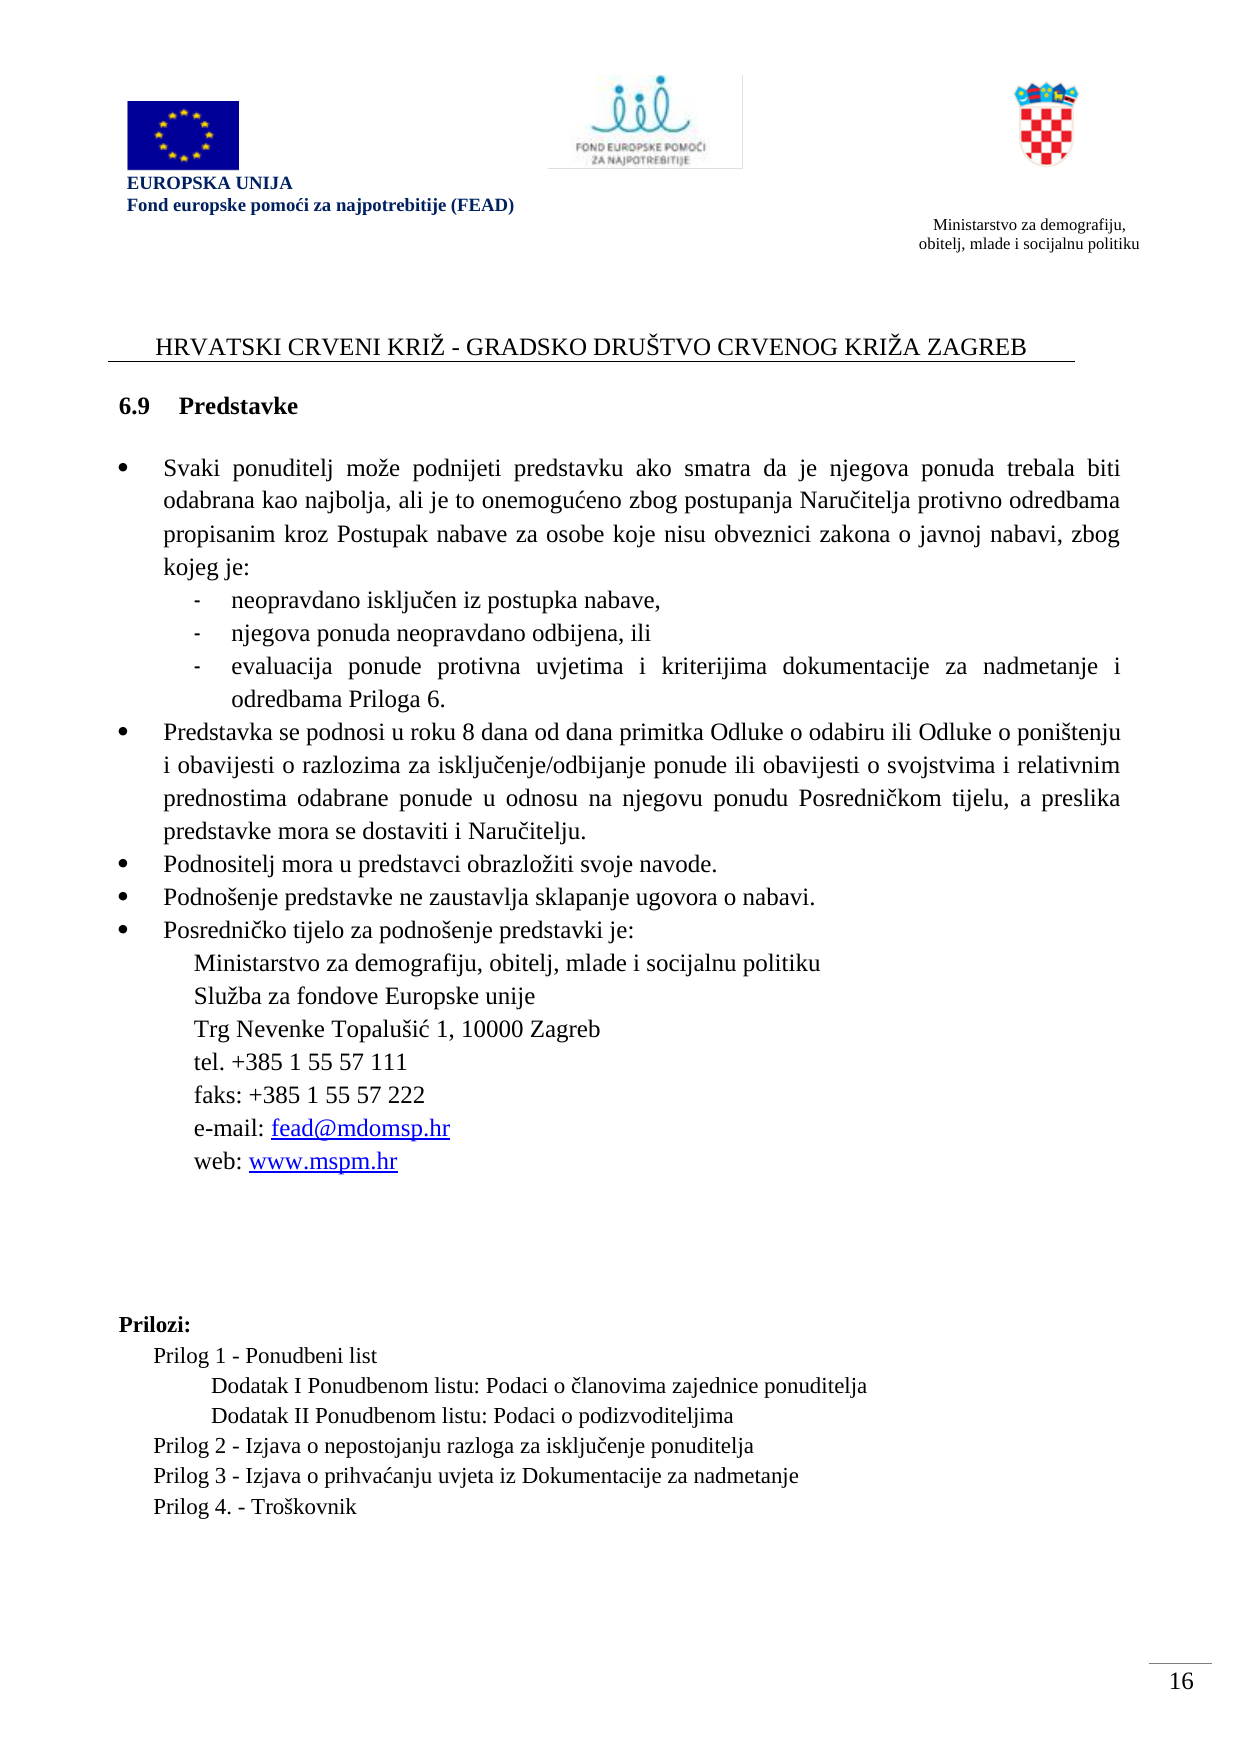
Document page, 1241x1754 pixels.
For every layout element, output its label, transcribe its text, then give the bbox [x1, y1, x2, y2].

list njegova ponuda neopravdano odbijena, ili [194, 618, 1121, 647]
text Prilozi: [119, 1311, 1121, 1338]
text Dodatak I Ponudbenom listu: Podaci o članovima zajednice ponuditelja [194, 1372, 1121, 1398]
list Svaki ponuditelj može podnijeti predstavku ako smatra da je njegova ponuda trebala biti odabrana kao najbolja, ali je to onemogućeno zbog postupanja Naručitelja protivno odredbama propisanim kroz Postupak nabave za osobe koje nisu obveznici zakona o javnoj nabavi, zbog kojeg je: [119, 453, 1121, 580]
subtitle Predstavke [119, 391, 1121, 419]
list Predstavka se podnosi u roku 8 dana od dana primitka Odluke o odabiru ili Odluke o poništenju i obavijesti o razlozima za isključenje/odbijanje ponude ili obavijesti o svojstvima i relativnim prednostima odabrane ponude u odnosu na njegovu ponudu Posredničkom tijelu, a preslika predstavke mora se dostaviti i Naručitelju. [119, 717, 1121, 845]
picture [547, 75, 746, 172]
text e-mail: fead@mdomsp.hr [194, 1113, 1121, 1142]
text Ministarstvo za demografiju, obitelj, mlade i socijalnu politiku [194, 948, 1121, 977]
list neopravdano isključen iz postupka nabave, [194, 585, 1121, 613]
text tel. +385 1 55 57 111 [194, 1047, 1121, 1076]
text Dodatak II Ponudbenom listu: Podaci o podizvoditeljima [194, 1402, 1121, 1428]
list Posredničko tijelo za podnošenje predstavki je: [119, 915, 1121, 944]
text web: www.mspm.hr [194, 1146, 1121, 1175]
text Prilog 3 - Izjava o prihvaćanju uvjeta iz Dokumentacije za nadmetanje [119, 1462, 1121, 1489]
text Prilog 2 - Izjava o nepostojanju razloga za isključenje ponuditelja [119, 1432, 1121, 1459]
picture [126, 101, 239, 172]
list evaluacija ponude protivna uvjetima i kriterijima dokumentacije za nadmetanje i odredbama Priloga 6. [194, 651, 1121, 713]
text Prilog 1 - Ponudbeni list [119, 1342, 1121, 1368]
list Podnositelj mora u predstavci obrazložiti svoje navode. [119, 849, 1121, 878]
text Služba za fondove Europske unije [194, 981, 1121, 1010]
text Trg Nevenke Topalušić 1, 10000 Zagreb [194, 1014, 1121, 1043]
picture [978, 76, 1115, 172]
list Podnošenje predstavke ne zaustavlja sklapanje ugovora o nabavi. [119, 882, 1121, 911]
text Prilog 4. - Troškovnik [119, 1493, 1121, 1519]
text faks: +385 1 55 57 222 [194, 1080, 1121, 1109]
